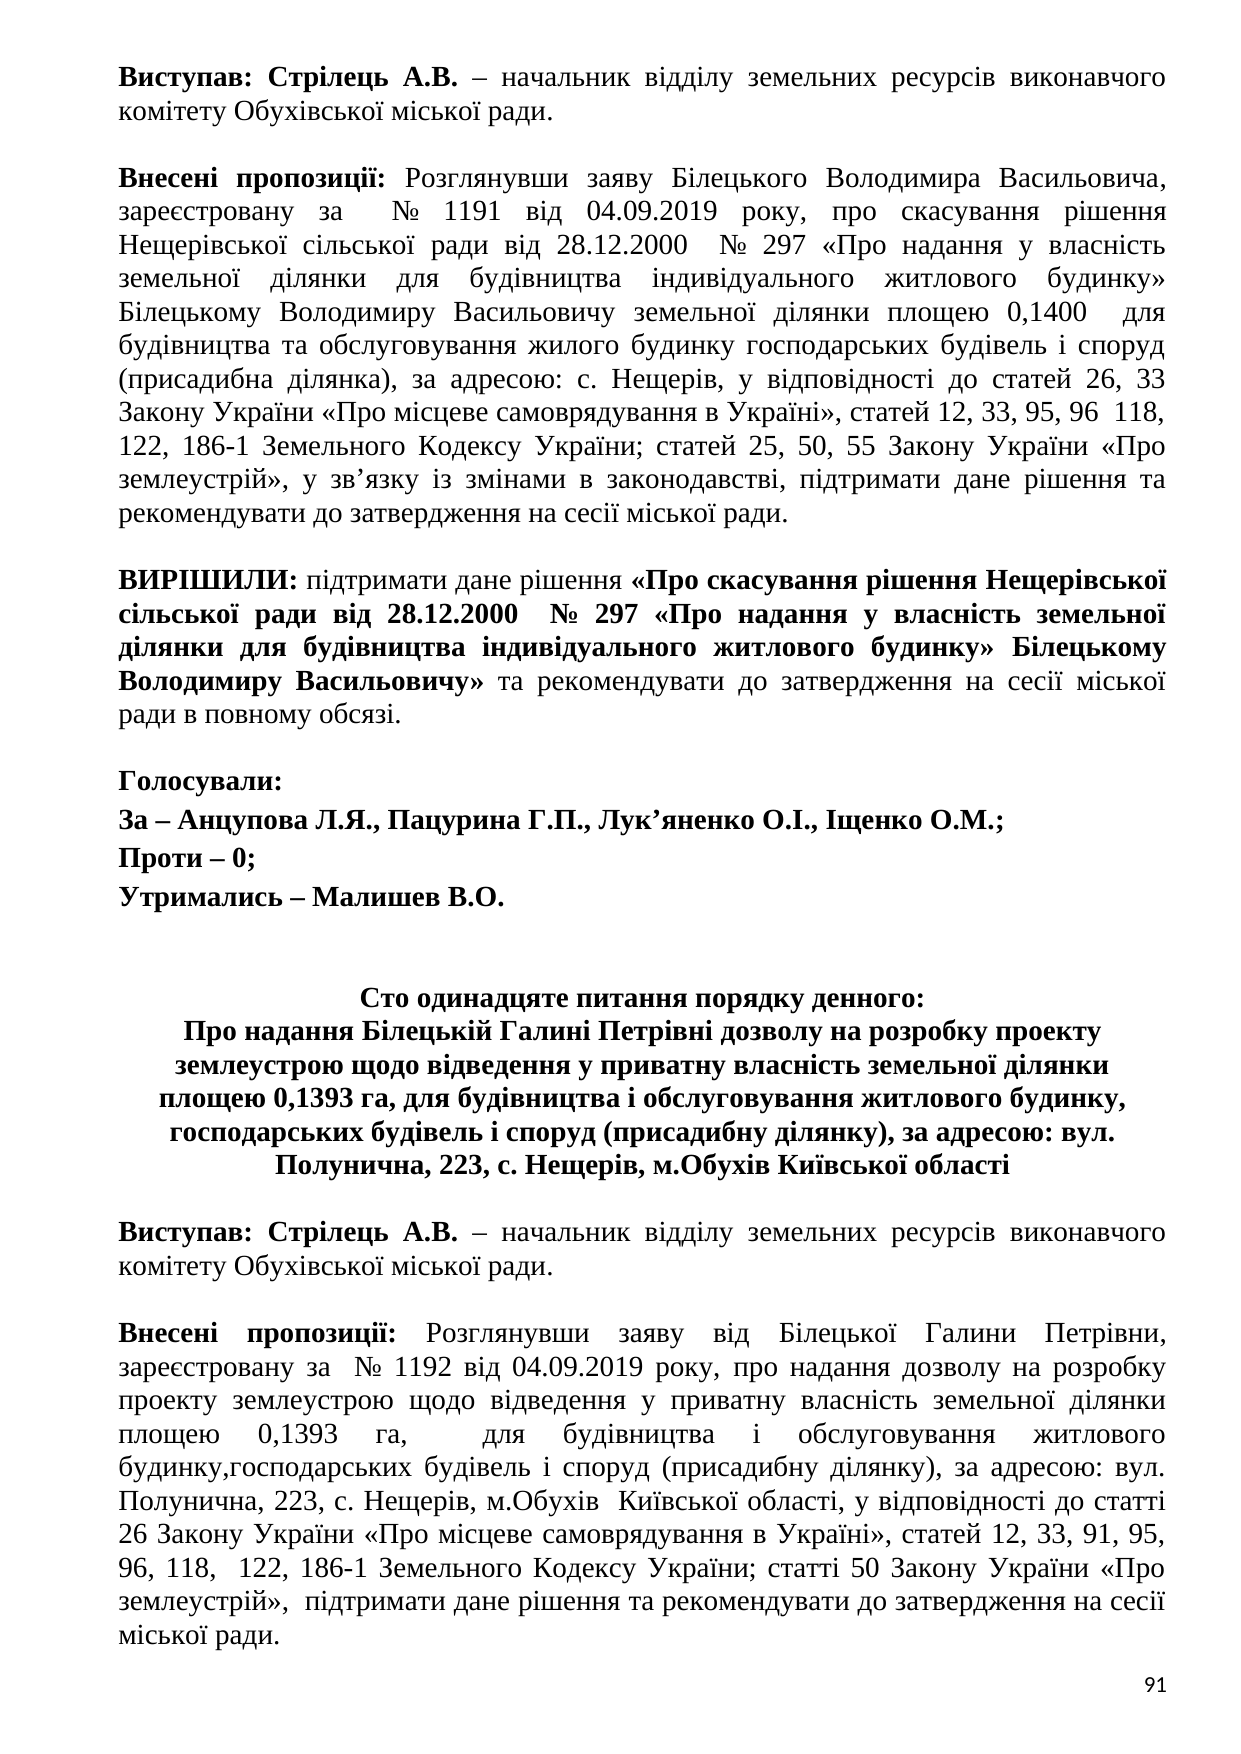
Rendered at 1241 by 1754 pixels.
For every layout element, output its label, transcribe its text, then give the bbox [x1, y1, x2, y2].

text Виступав: Стрілець А.В. – начальник відділу земельних ресурсів виконавчого комітету Обухівської міської ради. [118, 1214, 1167, 1282]
text Утримались – Малишев В.О. [118, 879, 1167, 913]
text Про надання Білецькій Галині Петрівні дозволу на розробку проекту землеустрою щодо відведення у приватну власність земельної ділянки площею 0,1393 га, для будівництва і обслуговування житлового будинку, господарських будівель і споруд (присадибну ділянку), за адресою: вул. Полунична, 223, с. Нещерів, м.Обухів Київської області [118, 1013, 1167, 1181]
text ВИРІШИЛИ: підтримати дане рішення «Про скасування рішення Нещерівської сільської ради від 28.12.2000 № 297 «Про надання у власність земельної ділянки для будівництва індивідуального житлового будинку» Білецькому Володимиру Васильовичу» та рекомендувати до затвердження на сесії міської ради в повному обсязі. [118, 562, 1167, 730]
text Виступав: Стрілець А.В. – начальник відділу земельних ресурсів виконавчого комітету Обухівської міської ради. [118, 59, 1167, 126]
list Внесені пропозиції: Розглянувши заяву від Білецької Галини Петрівни, зареєстровану за № 1192 від 04.09.2019 року, про надання дозволу на розробку проекту землеустрою щодо відведення у приватну власність земельної ділянки площею 0,1393 га, для будівництва і обслуговування житлового будинку,господарських будівель і споруд (присадибну ділянку), за адресою: вул. Полунична, 223, с. Нещерів, м.Обухів Київської області, у відповідності до статті 26 Закону України «Про місцеве самоврядування в Україні», статей 12, 33, 91, 95, 96, 118, 122, 186-1 Земельного Кодексу України; статті 50 Закону України «Про землеустрій», підтримати дане рішення та рекомендувати до затвердження на сесії міської ради. [118, 1315, 1167, 1651]
list Внесені пропозиції: Розглянувши заяву Білецького Володимира Васильовича, зареєстровану за № 1191 від 04.09.2019 року, про скасування рішення Нещерівської сільської ради від 28.12.2000 № 297 «Про надання у власність земельної ділянки для будівництва індивідуального житлового будинку» Білецькому Володимиру Васильовичу земельної ділянки площею 0,1400 для будівництва та обслуговування жилого будинку господарських будівель і споруд (присадибна ділянка), за адресою: с. Нещерів, у відповідності до статей 26, 33 Закону України «Про місцеве самоврядування в Україні», статей 12, 33, 95, 96 118, 122, 186-1 Земельного Кодексу України; статей 25, 50, 55 Закону України «Про землеустрій», у зв’язку із змінами в законодавстві, підтримати дане рішення та рекомендувати до затвердження на сесії міської ради. [118, 160, 1167, 529]
text За – Анцупова Л.Я., Пацурина Г.П., Лук’яненко О.І., Іщенко О.М.; [118, 802, 1167, 836]
text Сто одинадцяте питання порядку денного: [118, 980, 1167, 1013]
text Голосували: [118, 763, 1167, 797]
text Проти – 0; [118, 841, 1167, 874]
